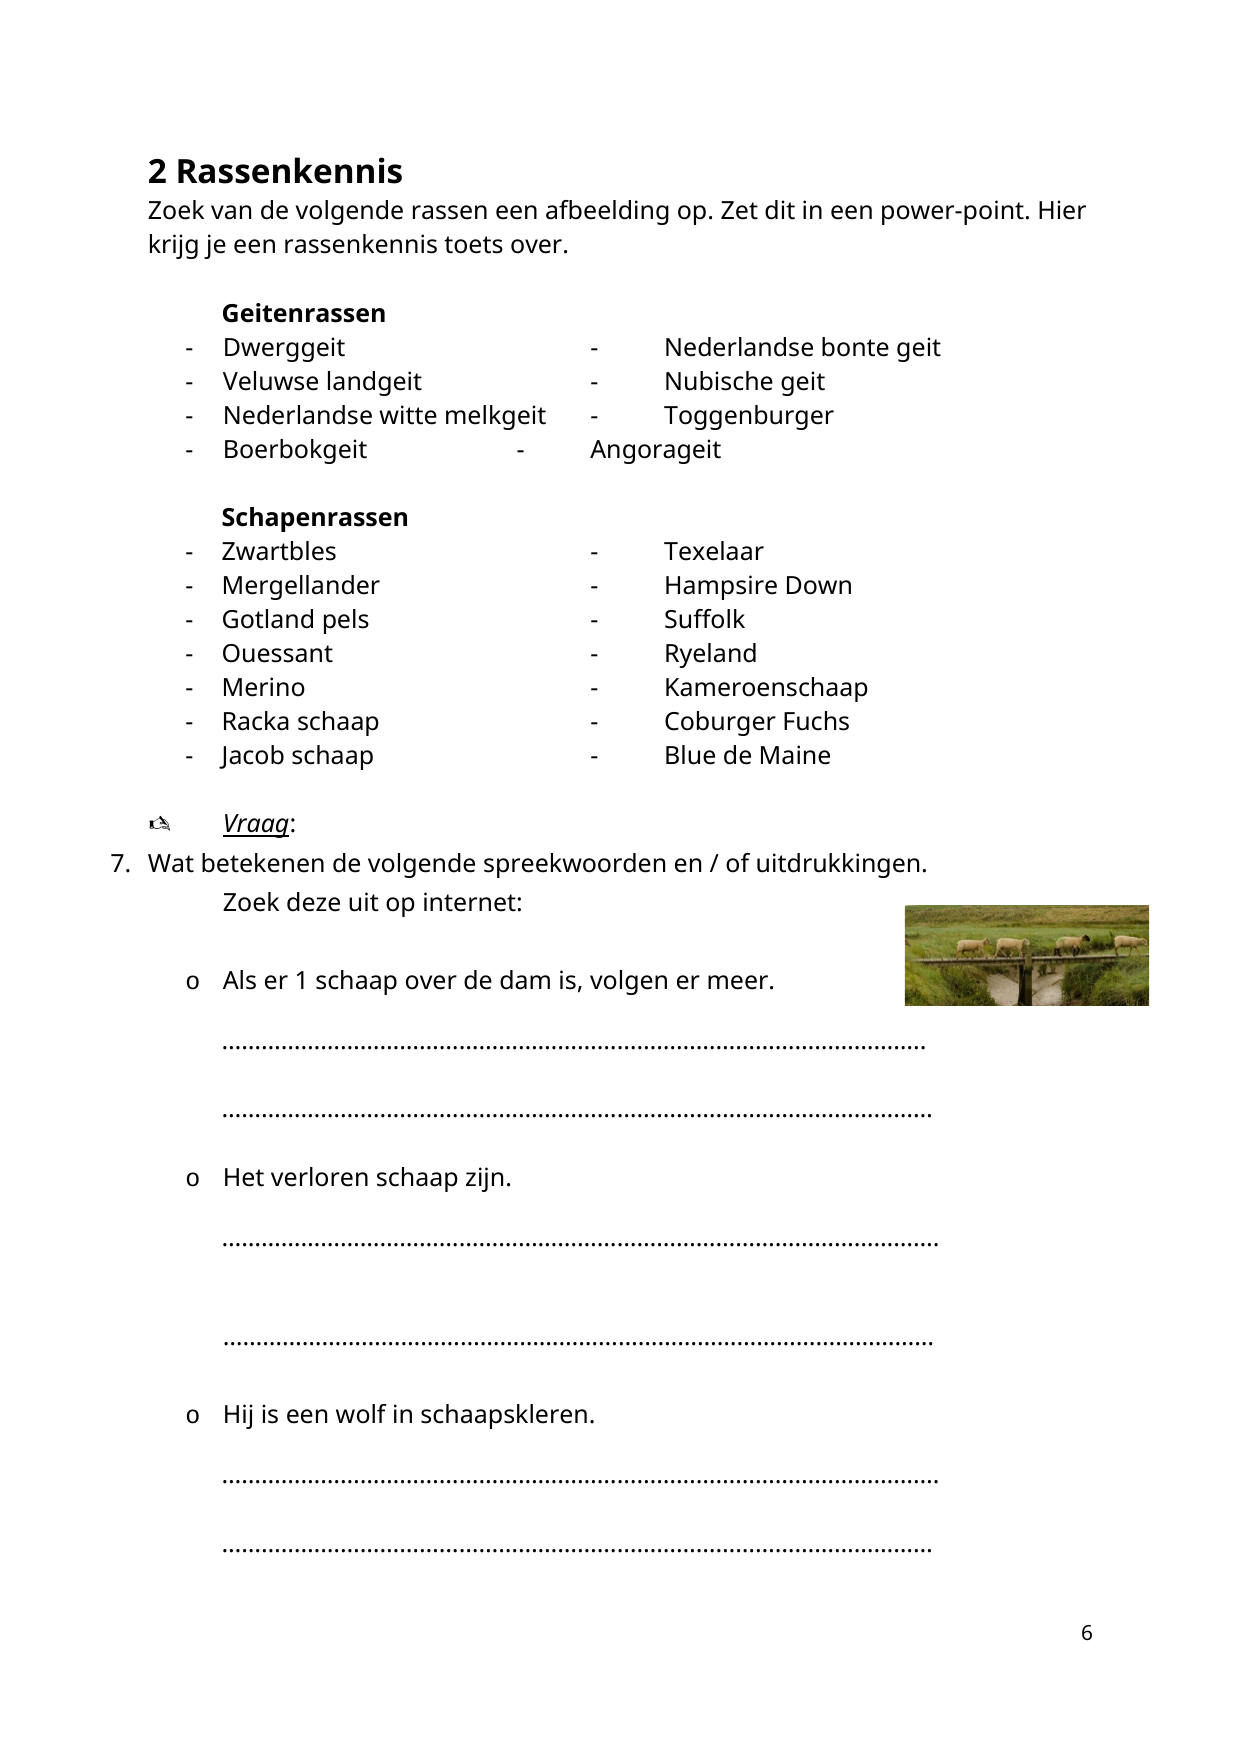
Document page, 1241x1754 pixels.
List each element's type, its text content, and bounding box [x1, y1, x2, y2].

text - Racka schaap - Coburger Fuchs [148, 704, 1093, 738]
picture [904, 905, 1150, 1006]
text ………………………………………………………………………………………………. [148, 1457, 1093, 1491]
text Zoek van de volgende rassen een afbeelding op. Zet dit in een power-point. Hier krijg je een rassenkennis toets over. [148, 193, 1093, 261]
text ………………………………………………………………………………………………. [148, 1219, 1093, 1253]
text - Gotland pels - Suffolk [148, 602, 1093, 636]
list Het verloren schaap zijn. [185, 1159, 1093, 1193]
list Veluwse landgeit - Nubische geit [185, 363, 1093, 397]
text - Jacob schaap - Blue de Maine [148, 738, 1093, 772]
text - Mergellander - Hampsire Down [148, 568, 1093, 602]
text - Merino - Kameroenschaap [148, 670, 1093, 704]
text …………………………………………………………………………………………….. [148, 1023, 1093, 1057]
text ……………………………………………………………………………………………… [148, 1525, 1093, 1559]
list Hij is een wolf in schaapskleren. [185, 1397, 1093, 1431]
list Als er 1 schaap over de dam is, volgen er meer. [185, 963, 904, 997]
text 2 Rassenkennis [148, 148, 1093, 193]
list Boerbokgeit - Angorageit [185, 431, 1093, 466]
list ……………………………………………………………………………………………… [223, 1319, 1093, 1353]
text ……………………………………………………………………………………………… [148, 1091, 1093, 1125]
text - Ouessant - Ryeland [148, 636, 1093, 670]
list Zoek deze uit op internet: [223, 884, 1093, 918]
text - Zwartbles - Texelaar [148, 534, 1093, 568]
list Wat betekenen de volgende spreekwoorden en / of uitdrukkingen. [110, 845, 1093, 879]
list Vraag: [148, 806, 1093, 840]
list Nederlandse witte melkgeit - Toggenburger [185, 397, 1093, 431]
text Geitenrassen [148, 295, 1093, 329]
list Dwerggeit - Nederlandse bonte geit [185, 329, 1093, 363]
text Schapenrassen [221, 499, 1093, 534]
